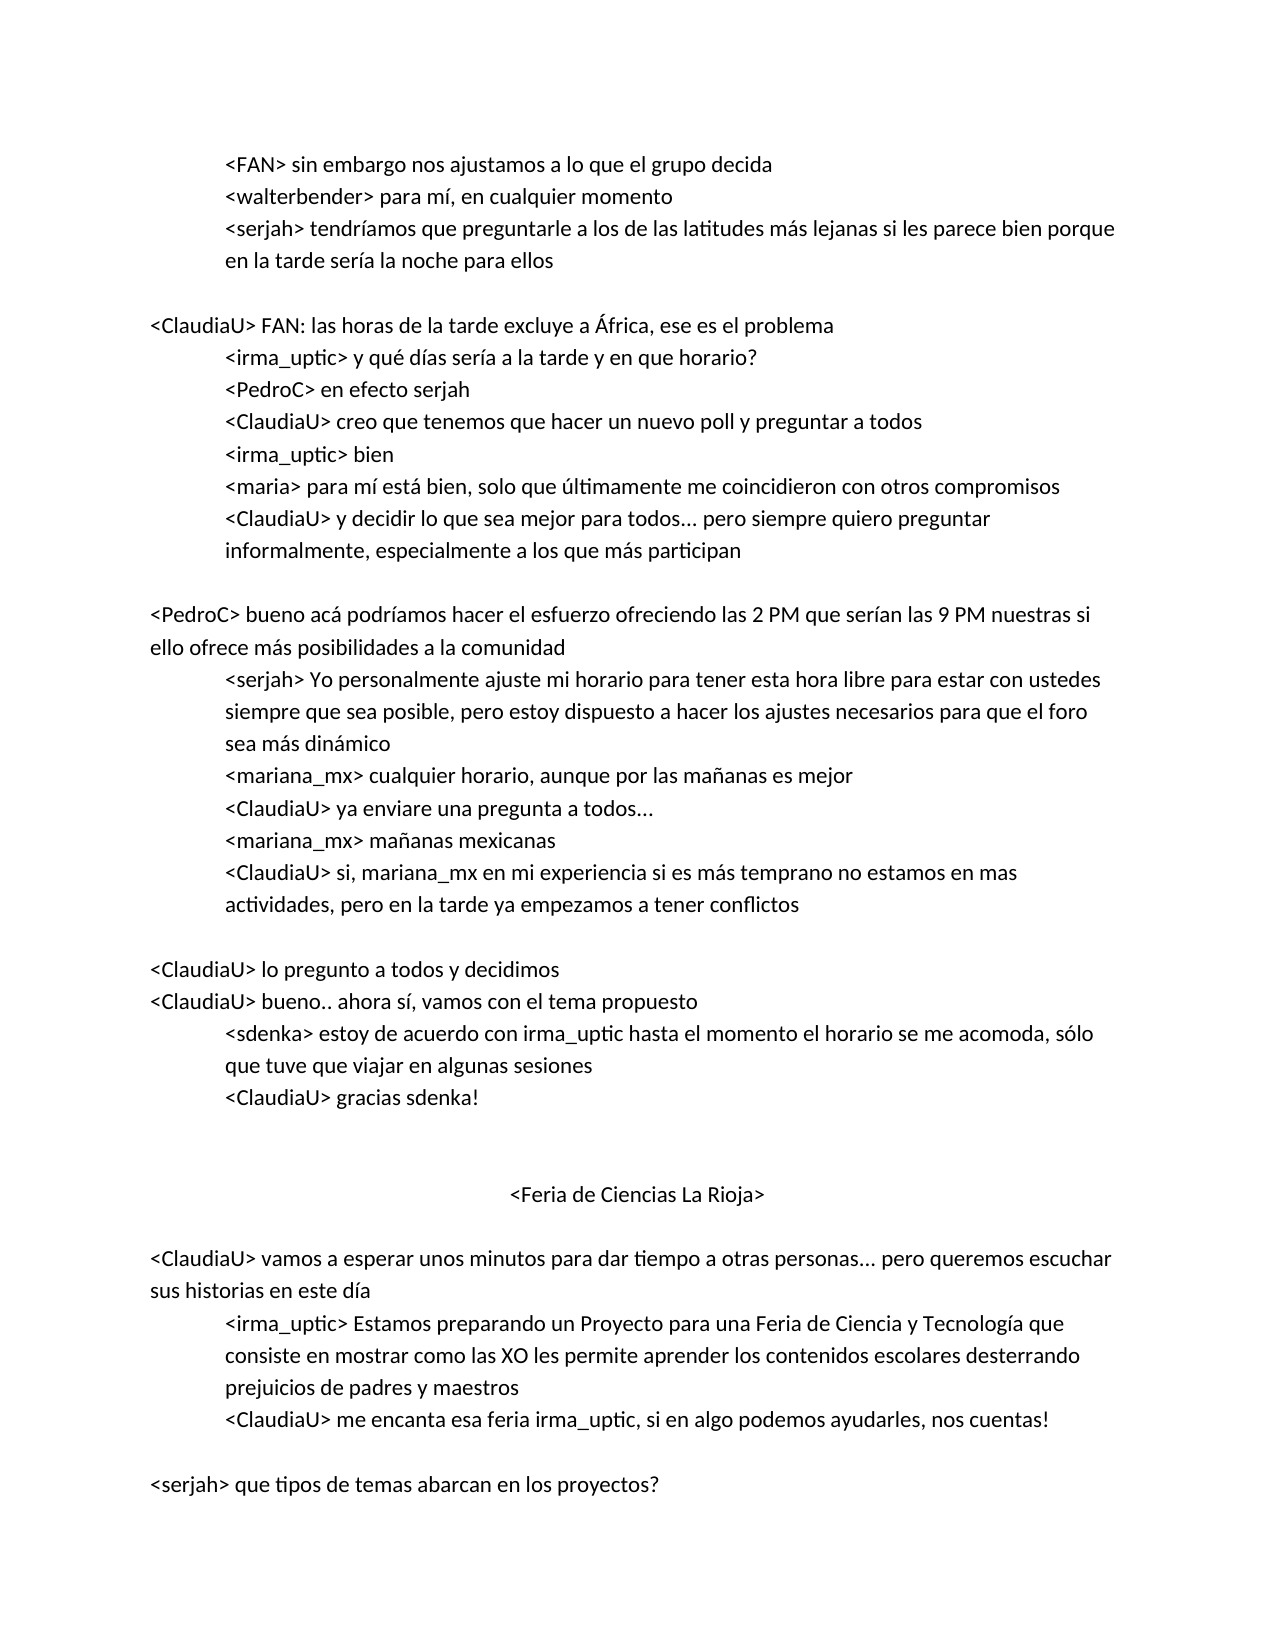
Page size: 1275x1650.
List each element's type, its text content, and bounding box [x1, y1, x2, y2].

text <maria> para mí está bien, solo que últimamente me coincidieron con otros compromisos [150, 472, 1125, 500]
text <irma_uptic> bien [225, 440, 1125, 468]
text <PedroC> en efecto serjah [225, 375, 1125, 403]
text <ClaudiaU> vamos a esperar unos minutos para dar tiempo a otras personas... pero queremos escuchar sus historias en este día [150, 1244, 1125, 1304]
text <ClaudiaU> bueno.. ahora sí, vamos con el tema propuesto [150, 987, 1125, 1015]
text <mariana_mx> mañanas mexicanas [150, 826, 1125, 854]
text <ClaudiaU> me encanta esa feria irma_uptic, si en algo podemos ayudarles, nos cuentas! [150, 1405, 1125, 1433]
text <irma_uptic> y qué días sería a la tarde y en que horario? [225, 343, 1125, 371]
text <ClaudiaU> ya enviare una pregunta a todos... [150, 794, 1125, 822]
text <ClaudiaU> si, mariana_mx en mi experiencia si es más temprano no estamos en mas actividades, pero en la tarde ya empezamos a tener conflictos [225, 858, 1125, 918]
text <serjah> que tipos de temas abarcan en los proyectos? [150, 1470, 1125, 1498]
text <ClaudiaU> lo pregunto a todos y decidimos [150, 955, 1125, 983]
text <irma_uptic> Estamos preparando un Proyecto para una Feria de Ciencia y Tecnología que consiste en mostrar como las XO les permite aprender los contenidos escolares desterrando prejuicios de padres y maestros [225, 1309, 1125, 1401]
text <sdenka> estoy de acuerdo con irma_uptic hasta el momento el horario se me acomoda, sólo que tuve que viajar en algunas sesiones [225, 1019, 1125, 1079]
text <walterbender> para mí, en cualquier momento [225, 182, 1125, 210]
text <FAN> sin embargo nos ajustamos a lo que el grupo decida [225, 150, 1125, 178]
text <ClaudiaU> FAN: las horas de la tarde excluye a África, ese es el problema [150, 311, 1125, 339]
text <PedroC> bueno acá podríamos hacer el esfuerzo ofreciendo las 2 PM que serían las 9 PM nuestras si ello ofrece más posibilidades a la comunidad [150, 601, 1125, 661]
text <serjah> Yo personalmente ajuste mi horario para tener esta hora libre para estar con ustedes siempre que sea posible, pero estoy dispuesto a hacer los ajustes necesarios para que el foro sea más dinámico [225, 665, 1125, 757]
text <ClaudiaU> creo que tenemos que hacer un nuevo poll y preguntar a todos [225, 407, 1125, 436]
text <Feria de Ciencias La Rioja> [150, 1180, 1125, 1208]
text <mariana_mx> cualquier horario, aunque por las mañanas es mejor [150, 762, 1125, 789]
text <ClaudiaU> y decidir lo que sea mejor para todos... pero siempre quiero preguntar informalmente, especialmente a los que más participan [225, 504, 1125, 564]
text <ClaudiaU> gracias sdenka! [150, 1083, 1125, 1111]
text <serjah> tendríamos que preguntarle a los de las latitudes más lejanas si les parece bien porque en la tarde sería la noche para ellos [225, 214, 1125, 274]
